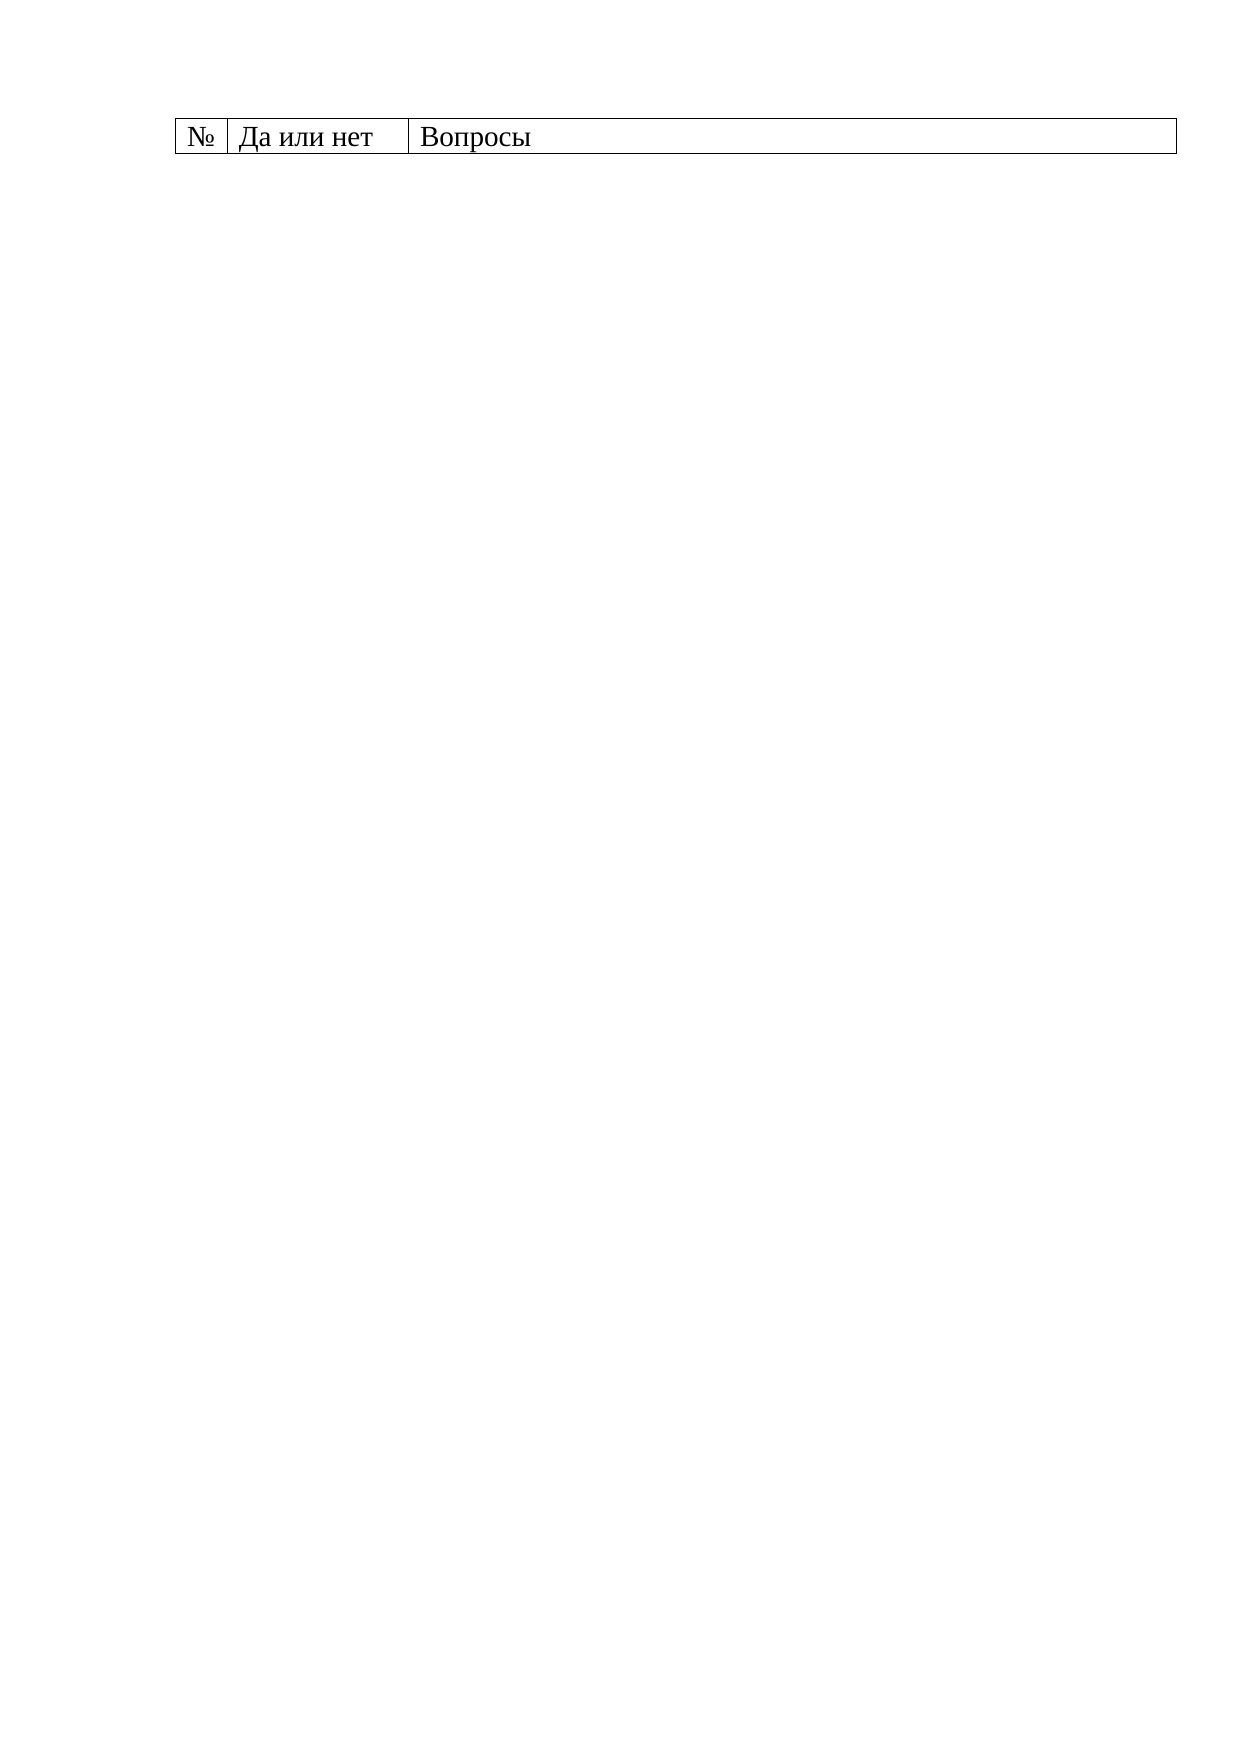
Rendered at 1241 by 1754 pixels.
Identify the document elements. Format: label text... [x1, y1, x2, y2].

table_header № [176, 119, 227, 153]
table_header Да или нет [228, 119, 408, 153]
table_header Вопросы [409, 119, 1176, 153]
